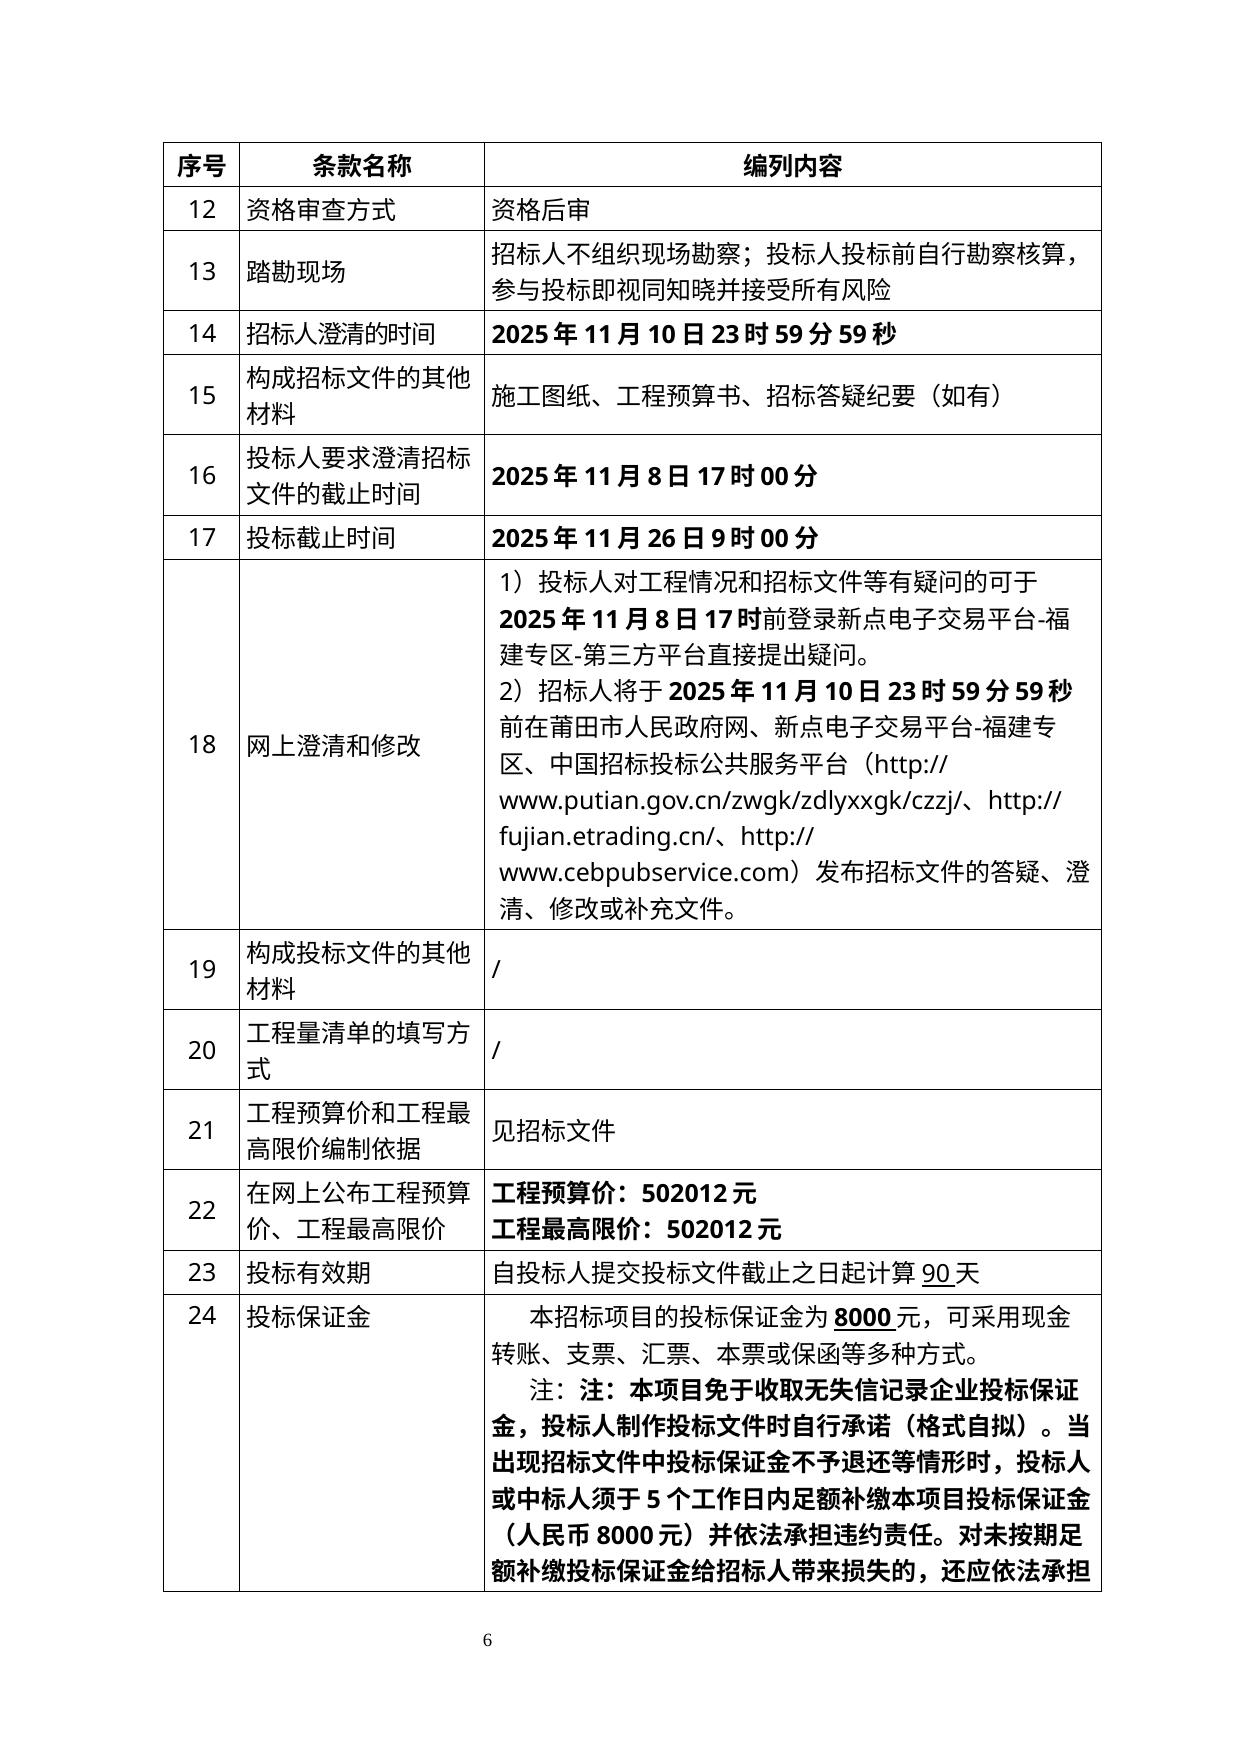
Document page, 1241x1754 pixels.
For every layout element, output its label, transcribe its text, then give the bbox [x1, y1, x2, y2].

table_cell 20 [164, 1010, 239, 1089]
table_cell 工程预算价：502012元 工程最高限价：502012元 [485, 1170, 1101, 1249]
table_cell 21 [164, 1090, 239, 1169]
table_cell 工程量清单的填写方式 [240, 1010, 484, 1089]
table_cell 见招标文件 [485, 1090, 1101, 1169]
table_cell / [485, 930, 1101, 1009]
table_cell 构成投标文件的其他材料 [240, 930, 484, 1009]
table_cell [485, 1295, 1101, 1591]
table_cell 23 [164, 1251, 239, 1293]
table_cell 2025年11月26日9时00分 [485, 516, 1101, 558]
table_cell 构成招标文件的其他材料 [240, 355, 484, 434]
table_cell 自投标人提交投标文件截止之日起计算90天 [485, 1251, 1101, 1293]
table_cell 投标保证金 [240, 1295, 484, 1591]
table_cell 15 [164, 355, 239, 434]
table_cell 19 [164, 930, 239, 1009]
table_cell 17 [164, 516, 239, 558]
table_cell 网上澄清和修改 [240, 560, 484, 929]
table_cell 24 [164, 1295, 239, 1591]
table_cell 22 [164, 1170, 239, 1249]
table_cell 招标人澄清的时间 [240, 311, 484, 354]
table_cell 投标人要求澄清招标文件的截止时间 [240, 435, 484, 514]
table_cell 投标人对工程情况和招标文件等有疑问的可于2025年11月8日17时前登录新点电子交易平台-福建专区-第三方平台直接提出疑问。 招标人将于2025年11月10日23时59分59秒前在莆田市人民政府网、新点电子交易平台-福建专区、中国招标投标公共服务平台（http://www.putian.gov.cn/zwgk/zdlyxxgk/czzj/、http://fujian.etrading.cn/、http://www.cebpubservice.com）发布招标文件的答疑、澄清、修改或补充文件。 [485, 560, 1101, 929]
table_header 序号 [164, 143, 239, 186]
table_cell 14 [164, 311, 239, 354]
table_cell 工程预算价和工程最高限价编制依据 [240, 1090, 484, 1169]
table_cell 资格审查方式 [240, 187, 484, 230]
table_cell 13 [164, 231, 239, 310]
table_cell 踏勘现场 [240, 231, 484, 310]
table_cell 资格后审 [485, 187, 1101, 230]
table_cell 2025年11月10日23时59分59秒 [485, 311, 1101, 354]
table_cell 18 [164, 560, 239, 929]
table_cell 在网上公布工程预算价、工程最高限价 [240, 1170, 484, 1249]
table_cell 施工图纸、工程预算书、招标答疑纪要（如有） [485, 355, 1101, 434]
table_header 编列内容 [485, 143, 1101, 186]
table_cell 招标人不组织现场勘察；投标人投标前自行勘察核算，参与投标即视同知晓并接受所有风险 [485, 231, 1101, 310]
table_header 条款名称 [240, 143, 484, 186]
table_cell 12 [164, 187, 239, 230]
table_cell 投标截止时间 [240, 516, 484, 558]
table_cell 投标有效期 [240, 1251, 484, 1293]
table_cell / [485, 1010, 1101, 1089]
table_cell 16 [164, 435, 239, 514]
table_cell 2025年11月8日17时00分 [485, 435, 1101, 514]
